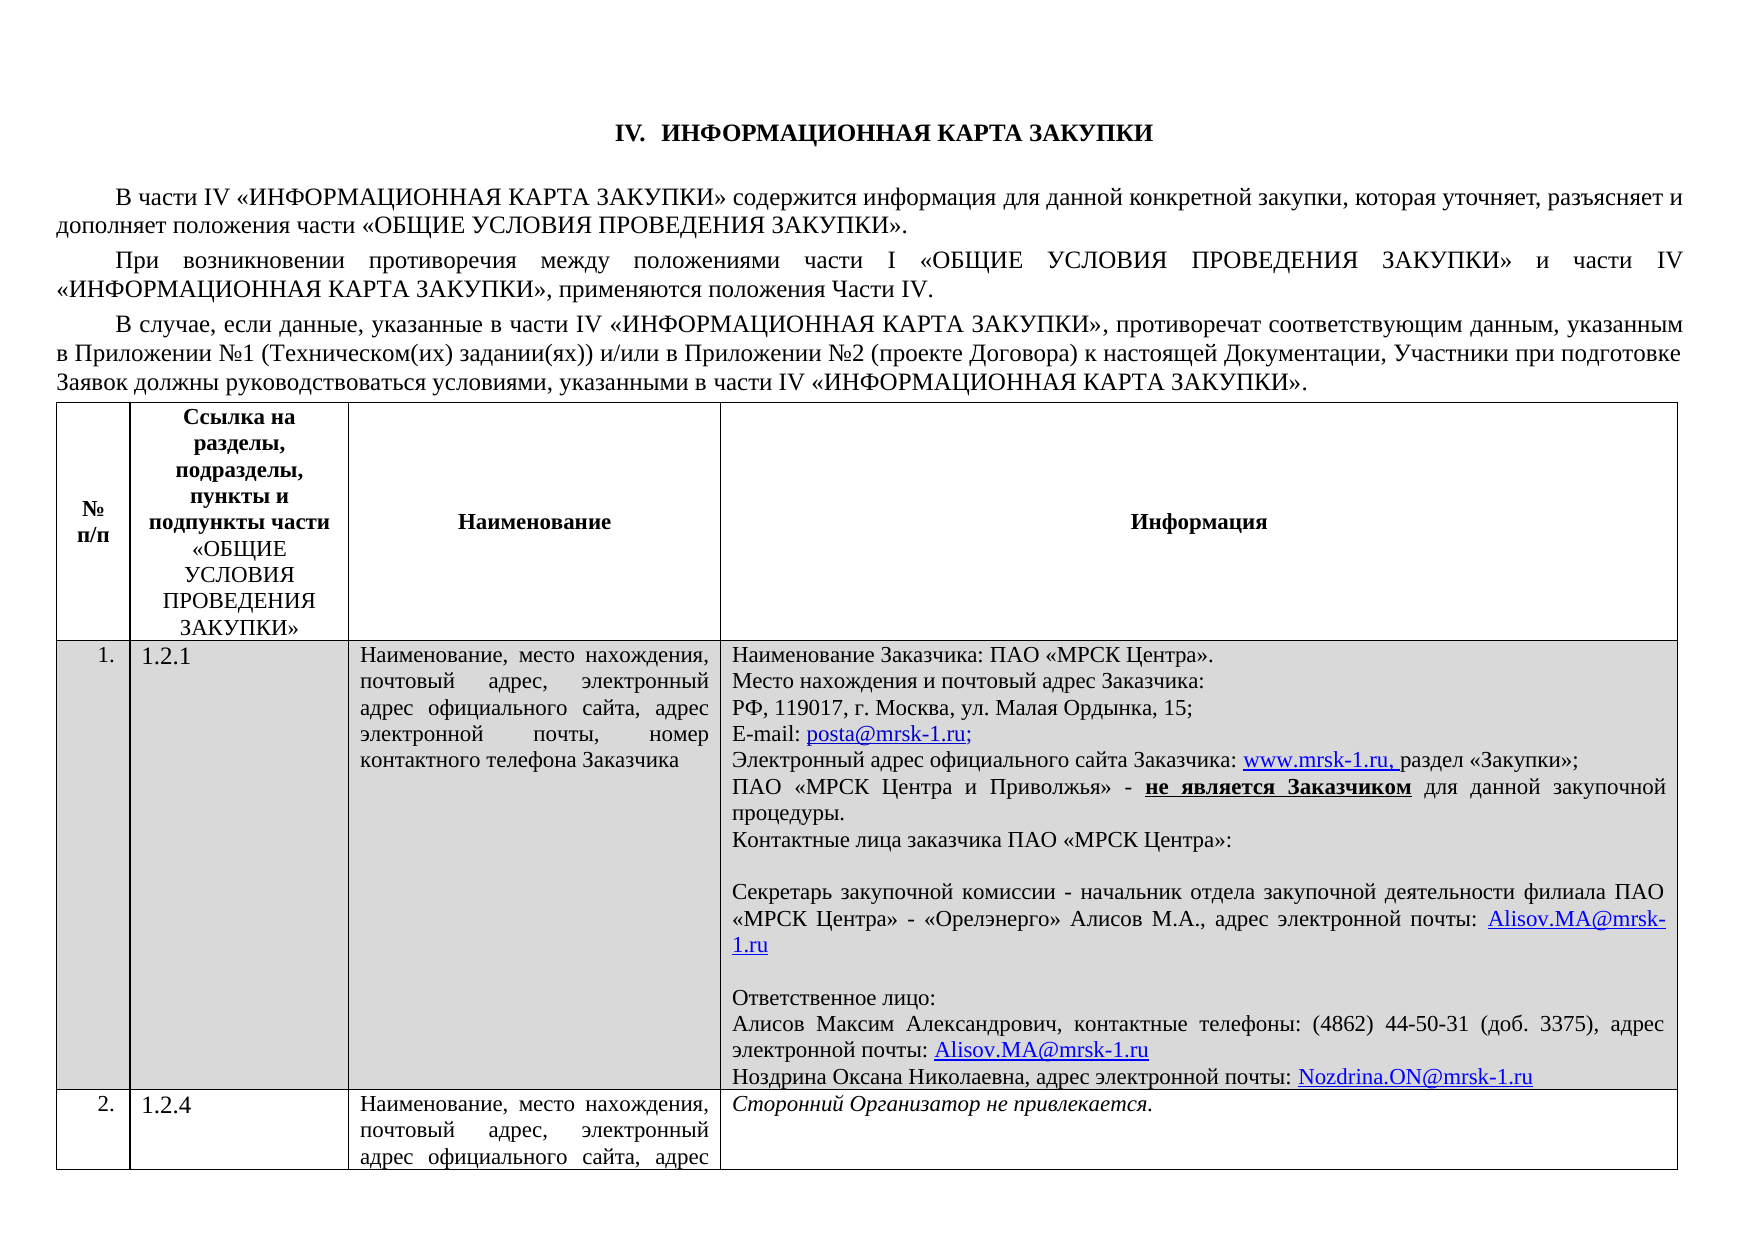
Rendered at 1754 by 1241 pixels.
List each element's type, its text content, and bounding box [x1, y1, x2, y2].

table_cell 1.2.4 [131, 1090, 348, 1169]
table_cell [349, 1090, 720, 1169]
table_cell [57, 1090, 129, 1169]
table_header Наименование [349, 403, 720, 640]
text В части IV «ИНФОРМАЦИОННАЯ КАРТА ЗАКУПКИ» содержится информация для данной конкретной закупки, которая уточняет, разъясняет и дополняет положения части «ОБЩИЕ УСЛОВИЯ ПРОВЕДЕНИЯ ЗАКУПКИ». [56, 182, 1683, 239]
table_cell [721, 1090, 1677, 1169]
subtitle ИНФОРМАЦИОННАЯ КАРТА ЗАКУПКИ [56, 118, 1683, 147]
table_header Информация [721, 403, 1677, 640]
table_cell [57, 641, 129, 1089]
text При возникновении противоречия между положениями части I «ОБЩИЕ УСЛОВИЯ ПРОВЕДЕНИЯ ЗАКУПКИ» и части IV «ИНФОРМАЦИОННАЯ КАРТА ЗАКУПКИ», применяются положения Части IV. [56, 246, 1683, 303]
table_cell Наименование, место нахождения, почтовый адрес, электронный адрес официального сайта, адрес электронной почты, номер контактного телефона Заказчика [349, 641, 720, 1089]
table_cell Наименование Заказчика: ПАО «МРСК Центра». Место нахождения и почтовый адрес Заказчика: РФ, 119017, г. Москва, ул. Малая Ордынка, 15; E-mail: posta@mrsk-1.ru; Электронный адрес официального сайта Заказчика: www.mrsk-1.ru, раздел «Закупки»; ПАО «МРСК Центра и Приволжья» - не является Заказчиком для данной закупочной процедуры. Контактные лица заказчика ПАО «МРСК Центра»: Секретарь закупочной комиссии - начальник отдела закупочной деятельности филиала ПАО «МРСК Центра» - «Орелэнерго» Алисов М.А., адрес электронной почты: Alisov.MA@mrsk-1.ru Ответственное лицо: Алисов Максим Александрович, контактные телефоны: (4862) 44-50-31 (доб. 3375), адрес электронной почты: Alisov.MA@mrsk-1.ru Ноздрина Оксана Николаевна, адрес электронной почты: Nozdrina.ON@mrsk-1.ru [721, 641, 1677, 1089]
text В случае, если данные, указанные в части IV «ИНФОРМАЦИОННАЯ КАРТА ЗАКУПКИ», противоречат соответствующим данным, указанным в Приложении №1 (Техническом(их) задании(ях)) и/или в Приложении №2 (проекте Договора) к настоящей Документации, Участники при подготовке Заявок должны руководствоваться условиями, указанными в части IV «ИНФОРМАЦИОННАЯ КАРТА ЗАКУПКИ». [56, 309, 1683, 396]
table_header № п/п [57, 403, 129, 640]
table_cell 1.2.1 [131, 641, 348, 1089]
table_header Ссылка на разделы, подразделы, пункты и подпункты части «ОБЩИЕ УСЛОВИЯ ПРОВЕДЕНИЯ ЗАКУПКИ» [131, 403, 348, 640]
